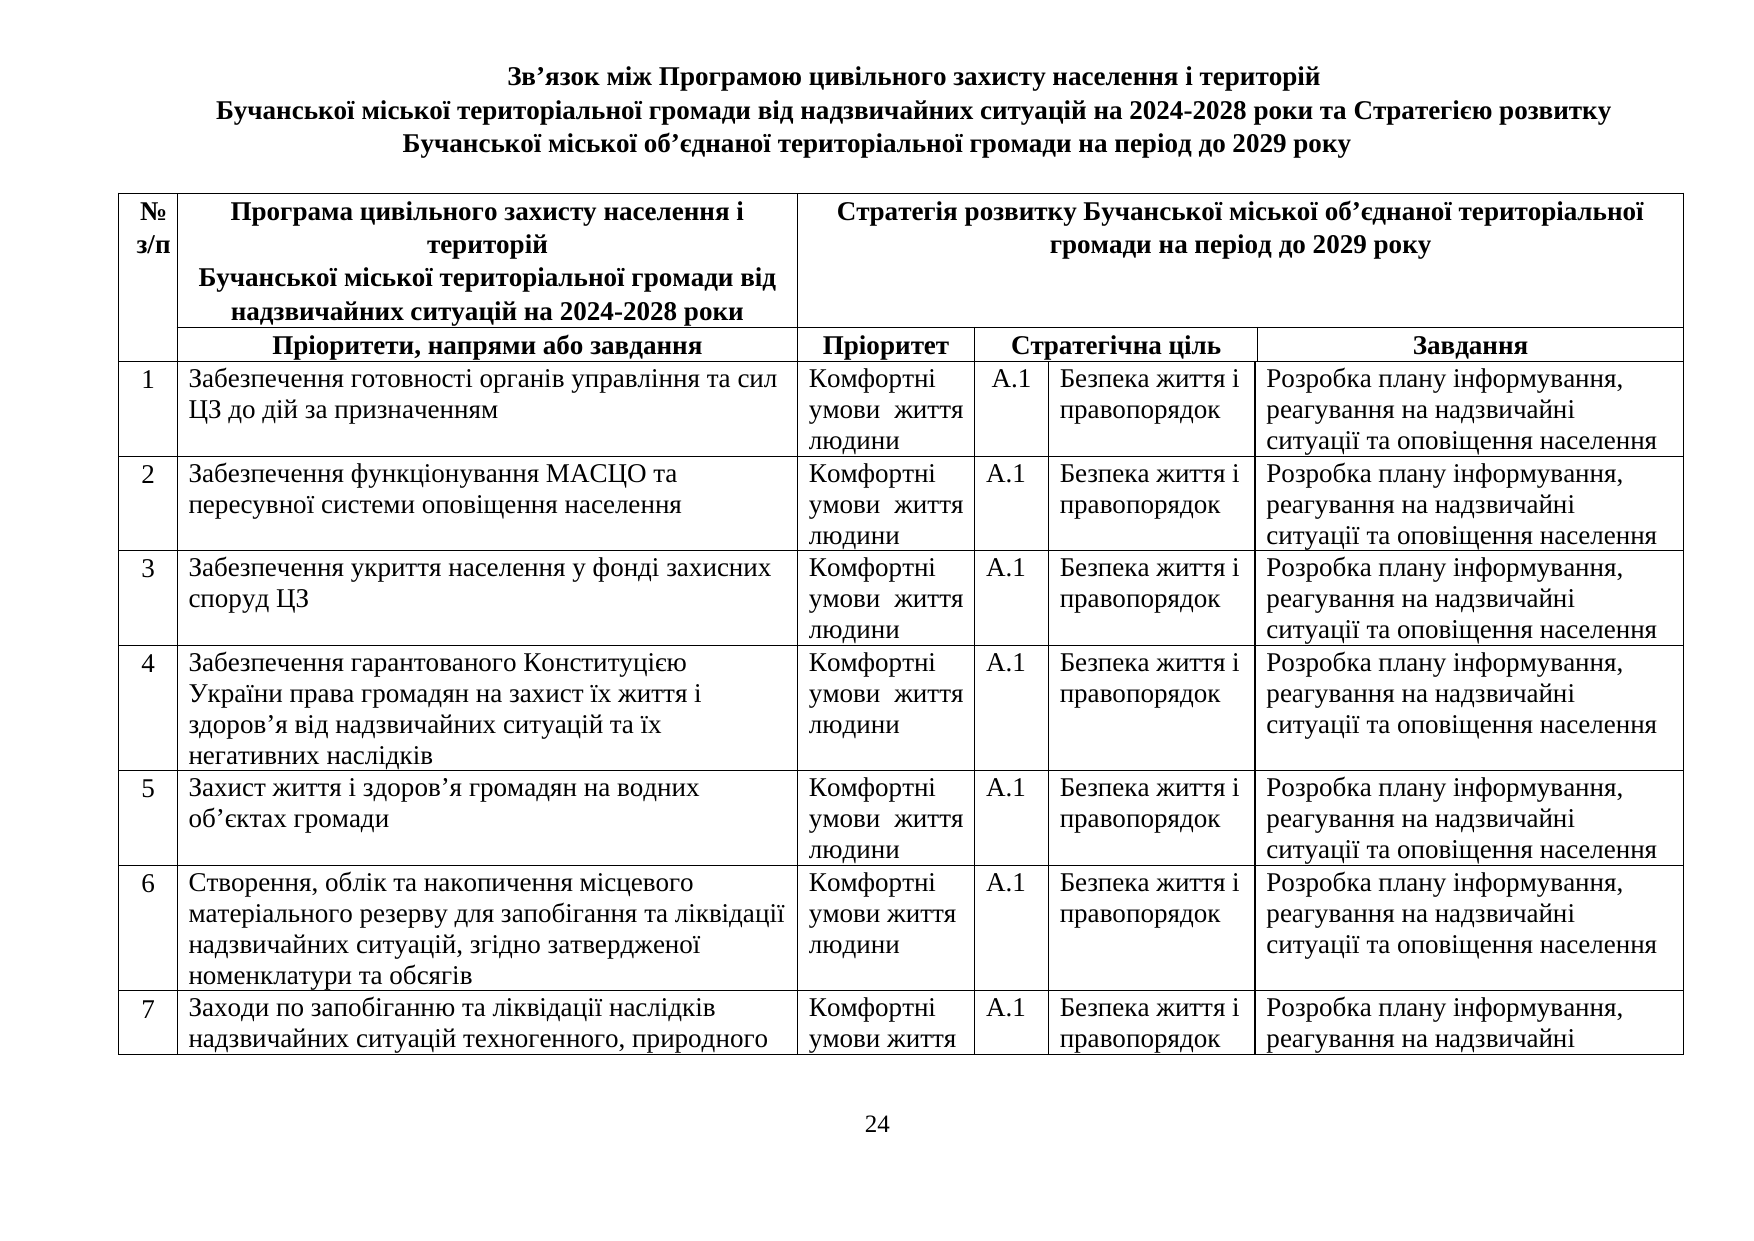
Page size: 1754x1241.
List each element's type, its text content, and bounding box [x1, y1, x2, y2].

table_cell 3 [119, 551, 177, 644]
table_cell Забезпечення готовності органів управління та сил ЦЗ до дій за призначенням [178, 362, 797, 456]
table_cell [1049, 991, 1254, 1054]
table_cell Безпека життя і правопорядок [1049, 551, 1254, 644]
table_cell А.1 [975, 771, 1048, 865]
table_cell Розробка плану інформування, реагування на надзвичайні ситуації та оповіщення населення [1256, 457, 1683, 550]
table_cell Безпека життя і правопорядок [1049, 771, 1254, 865]
table_cell Розробка плану інформування, реагування на надзвичайні ситуації та оповіщення населення [1256, 866, 1683, 990]
table_cell Розробка плану інформування, реагування на надзвичайні ситуації та оповіщення населення [1256, 362, 1683, 456]
table_cell Завдання [1258, 328, 1683, 361]
table_cell А.1 [975, 866, 1048, 990]
table_cell Комфортні умови життя людини [798, 771, 974, 865]
table_cell 1 [119, 362, 177, 456]
table_cell 6 [119, 866, 177, 990]
table_cell Комфортні умови життя людини [798, 457, 974, 550]
table_cell Безпека життя і правопорядок [1049, 362, 1254, 456]
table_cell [178, 991, 797, 1054]
table_cell 2 [119, 457, 177, 550]
table_cell Розробка плану інформування, реагування на надзвичайні ситуації та оповіщення населення [1256, 771, 1683, 865]
table_cell 7 [119, 991, 177, 1054]
table_cell Комфортні умови життя людини [798, 551, 974, 644]
table_cell А.1 [975, 991, 1048, 1054]
table_cell Забезпечення функціонування МАСЦО та пересувної системи оповіщення населення [178, 457, 797, 550]
table_cell Стратегічна ціль [975, 328, 1257, 361]
table_cell Пріоритет [798, 328, 974, 361]
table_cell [798, 991, 974, 1054]
table_cell Розробка плану інформування, реагування на надзвичайні ситуації та оповіщення населення [1256, 646, 1683, 770]
table_cell А.1 [975, 457, 1048, 550]
table_cell А.1 [975, 551, 1048, 644]
text Зв’язок між Програмою цивільного захисту населення і територій [118, 59, 1636, 92]
table_cell Комфортні умови життя людини [798, 866, 974, 990]
table_cell Безпека життя і правопорядок [1049, 866, 1254, 990]
table_cell Комфортні умови життя людини [798, 362, 974, 456]
table_cell Пріоритети, напрями або завдання [178, 328, 797, 361]
table_cell 5 [119, 771, 177, 865]
table_cell Безпека життя і правопорядок [1049, 646, 1254, 770]
table_cell А.1 [975, 646, 1048, 770]
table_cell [1256, 991, 1683, 1054]
table_cell Комфортні умови життя людини [798, 646, 974, 770]
table_cell А.1 [975, 362, 1048, 456]
table_header Стратегія розвитку Бучанської міської об’єднаної територіальної громади на період до 2029 року [798, 194, 1683, 327]
table_cell Забезпечення укриття населення у фонді захисних споруд ЦЗ [178, 551, 797, 644]
text Бучанської міської територіальної громади від надзвичайних ситуацій на 2024-2028 роки та Стратегією розвитку Бучанської міської об’єднаної територіальної громади на період до 2029 року [118, 92, 1636, 159]
table_cell Забезпечення гарантованого Конституцією України права громадян на захист їх життя і здоров’я від надзвичайних ситуацій та їх негативних наслідків [178, 646, 797, 770]
table_cell Розробка плану інформування, реагування на надзвичайні ситуації та оповіщення населення [1256, 551, 1683, 644]
table_cell Безпека життя і правопорядок [1049, 457, 1254, 550]
table_cell Захист життя і здоров’я громадян на водних об’єктах громади [178, 771, 797, 865]
table_cell 4 [119, 646, 177, 770]
table_cell Створення, облік та накопичення місцевого матеріального резерву для запобігання та ліквідації надзвичайних ситуацій, згідно затвердженої номенклатури та обсягів [178, 866, 797, 990]
table_header № з/п [119, 194, 177, 361]
table_header Програма цивільного захисту населення і територій Бучанської міської територіальної громади від надзвичайних ситуацій на 2024-2028 роки [178, 194, 797, 327]
